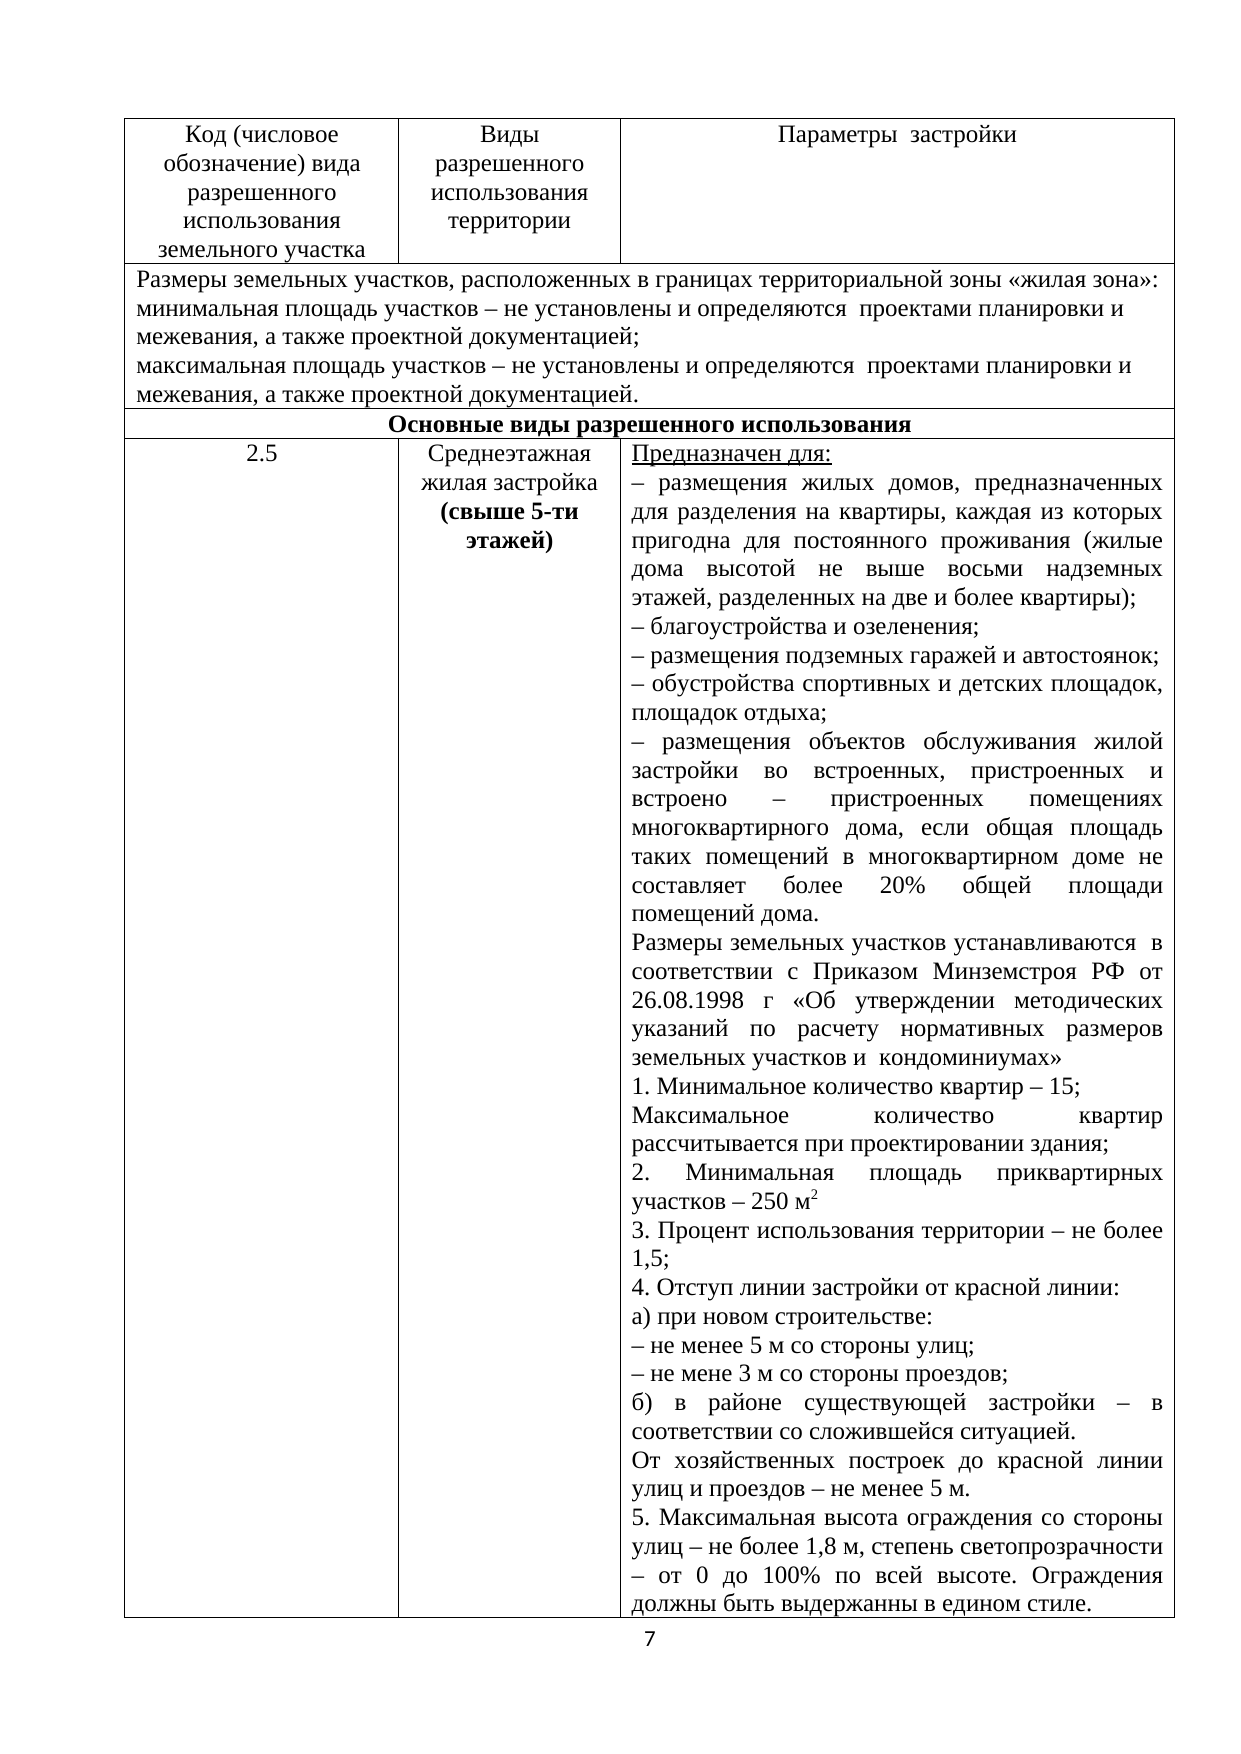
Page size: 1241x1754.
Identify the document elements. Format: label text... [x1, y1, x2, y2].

table_cell Размеры земельных участков, расположенных в границах территориальной зоны «жилая зона»: минимальная площадь участков – не установлены и определяются проектами планировки и межевания, а также проектной документацией; максимальная площадь участков – не установлены и определяются проектами планировки и межевания, а также проектной документацией. [125, 264, 1174, 408]
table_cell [621, 439, 1174, 1617]
table_cell 2.5 [125, 439, 398, 1617]
table_header Параметры застройки [621, 119, 1174, 263]
table_cell Основные виды разрешенного использования [125, 409, 1174, 437]
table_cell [399, 439, 620, 1617]
table_header Виды разрешенного использования территории [399, 119, 620, 263]
table_header Код (числовое обозначение) вида разрешенного использования земельного участка [125, 119, 398, 263]
